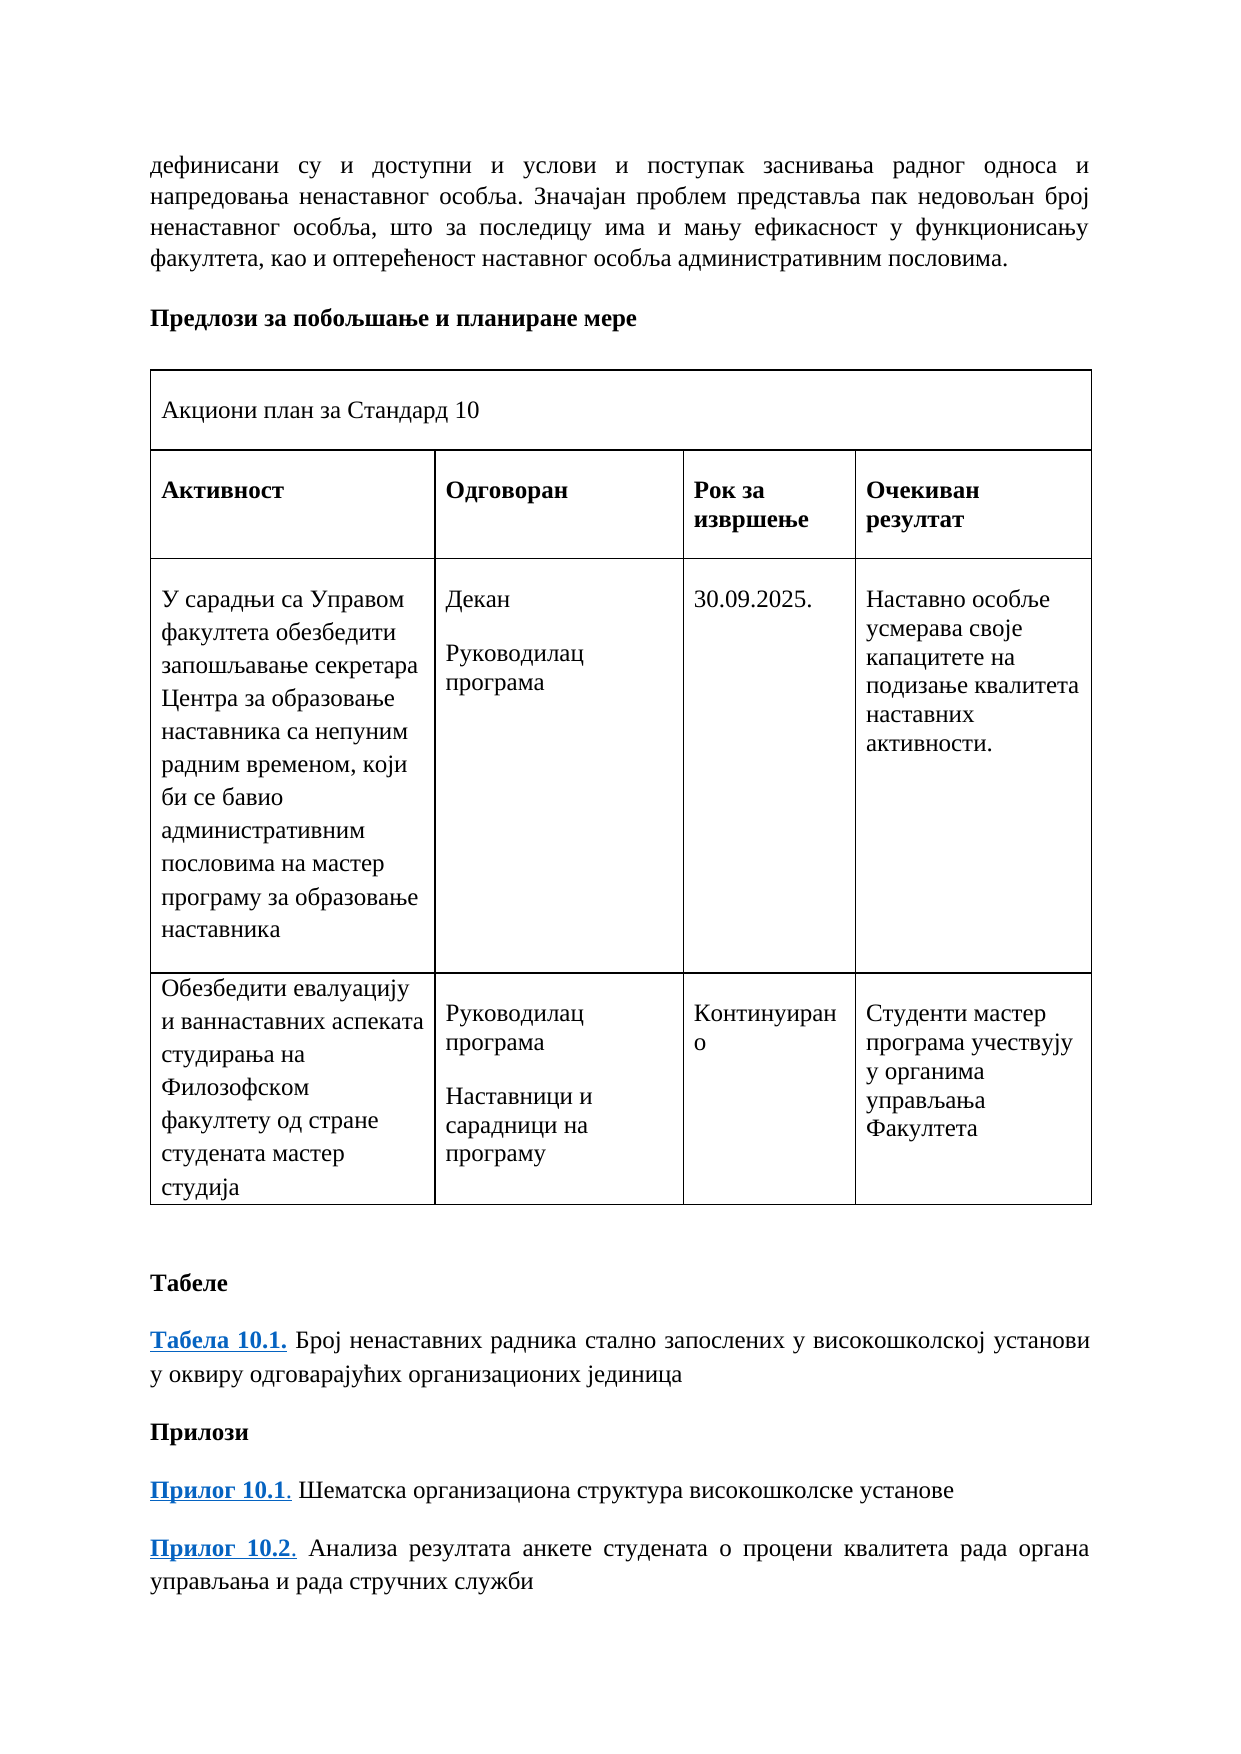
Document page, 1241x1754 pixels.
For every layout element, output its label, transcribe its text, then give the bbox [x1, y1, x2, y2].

subtitle Табеле [150, 1268, 1090, 1296]
table_cell Очекиван резултат [856, 451, 1091, 558]
text Табела 10.1. Број ненаставних радника стално запослених у високошколској установи у оквиру одговарајућих организационих јединица [150, 1326, 1090, 1387]
table_cell Рок за извршење [684, 451, 855, 558]
text Прилог 10.2. Aнализа резултата анкете студената о процени квалитета рада органа управљања и рада стручних служби [150, 1533, 1090, 1594]
table_cell Одговоран [436, 451, 683, 558]
table_cell Студенти мастер програма учествују у органима управљања Факултета [856, 974, 1091, 1204]
subtitle Предлози за побољшање и планиране мере [150, 303, 1090, 332]
table_cell У сарадњи са Управом факултета обезбедити запошљавање секретара Центра за образовање наставника са непуним радним временом, који би се бавио административним пословима на мастер програму за образовање наставника [151, 559, 434, 972]
table_cell Активност [151, 451, 434, 558]
table_cell Континуирано [684, 974, 855, 1204]
table_cell Декан Руководилац програма [436, 559, 683, 972]
table_cell 30.09.2025. [684, 559, 855, 972]
table_cell Обезбедити евалуацију и ваннаставних аспеката студирања на Филозофском факултету од стране студената мастер студија [151, 974, 434, 1204]
table_cell Руководилац програма Наставници и сарадници на програму [436, 974, 683, 1204]
subtitle Прилози [150, 1417, 1090, 1445]
text Прилог 10.1. Шематска организациона структура високошколске установе [150, 1475, 1090, 1503]
table_header Акциони план за Стандард 10 [151, 371, 1091, 449]
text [150, 150, 1090, 272]
table_cell Наставно особље усмерава своје капацитете на подизање квалитета наставних активности. [856, 559, 1091, 972]
